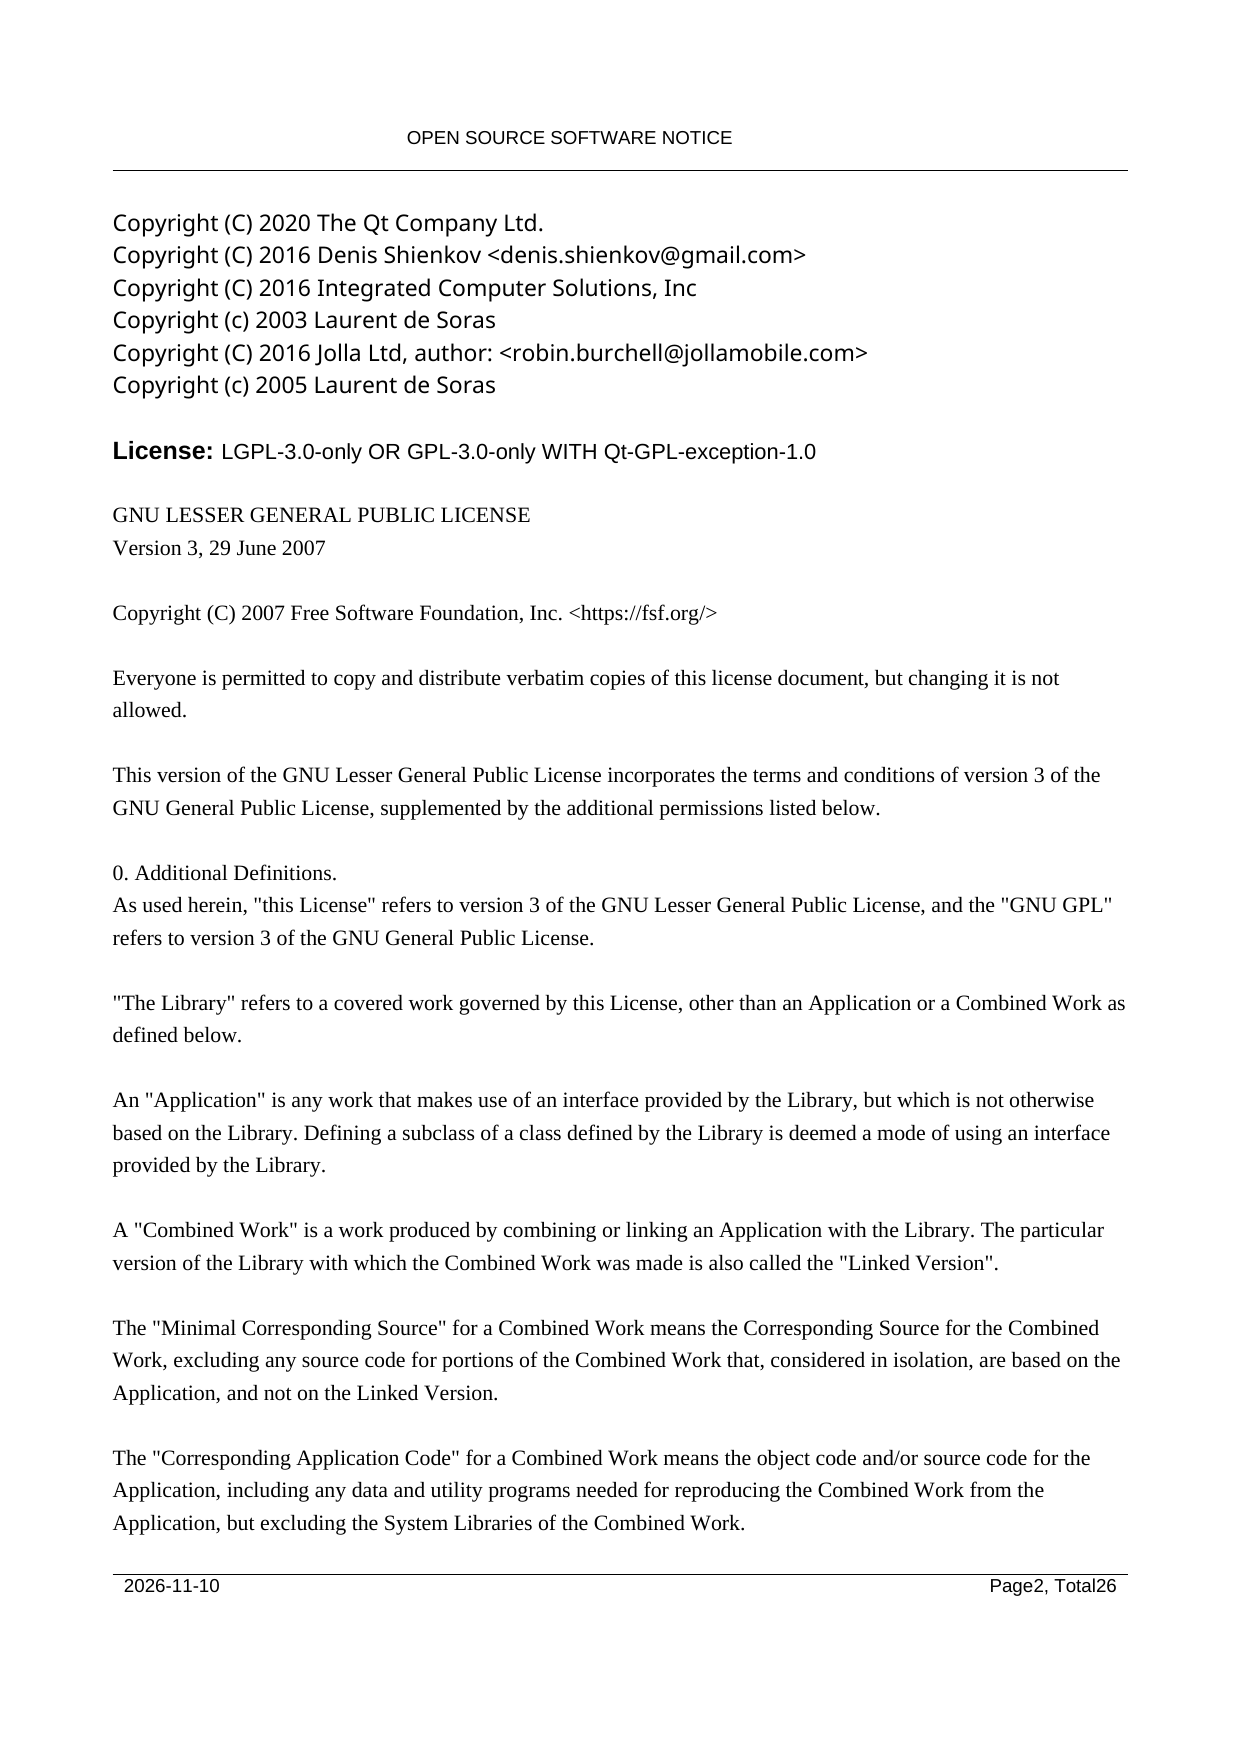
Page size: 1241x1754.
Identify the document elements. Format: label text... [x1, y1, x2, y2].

text Version 3, 29 June 2007 [112, 531, 1128, 564]
text 0. Additional Definitions. [112, 856, 1128, 889]
text "The Library" refers to a covered work governed by this License, other than an Application or a Combined Work as defined below. [112, 986, 1128, 1051]
text This version of the GNU Lesser General Public License incorporates the terms and conditions of version 3 of the GNU General Public License, supplemented by the additional permissions listed below. [112, 759, 1128, 824]
text License: LGPL-3.0-only OR GPL-3.0-only WITH Qt-GPL-exception-1.0 [112, 434, 1128, 466]
text As used herein, "this License" refers to version 3 of the GNU Lesser General Public License, and the "GNU GPL" refers to version 3 of the GNU General Public License. [112, 889, 1128, 954]
text An "Application" is any work that makes use of an interface provided by the Library, but which is not otherwise based on the Library. Defining a subclass of a class defined by the Library is deemed a mode of using an interface provided by the Library. [112, 1084, 1128, 1181]
text Everyone is permitted to copy and distribute verbatim copies of this license document, but changing it is not allowed. [112, 661, 1128, 726]
text A "Combined Work" is a work produced by combining or linking an Application with the Library. The particular version of the Library with which the Combined Work was made is also called the "Linked Version". [112, 1214, 1128, 1279]
text Copyright (C) 2007 Free Software Foundation, Inc. <https://fsf.org/> [112, 596, 1128, 629]
text The "Corresponding Application Code" for a Combined Work means the object code and/or source code for the Application, including any data and utility programs needed for reproducing the Combined Work from the Application, but excluding the System Libraries of the Combined Work. [112, 1441, 1128, 1539]
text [112, 206, 1128, 434]
text The "Minimal Corresponding Source" for a Combined Work means the Corresponding Source for the Combined Work, excluding any source code for portions of the Combined Work that, considered in isolation, are based on the Application, and not on the Linked Version. [112, 1311, 1128, 1409]
text GNU LESSER GENERAL PUBLIC LICENSE [112, 466, 1128, 531]
